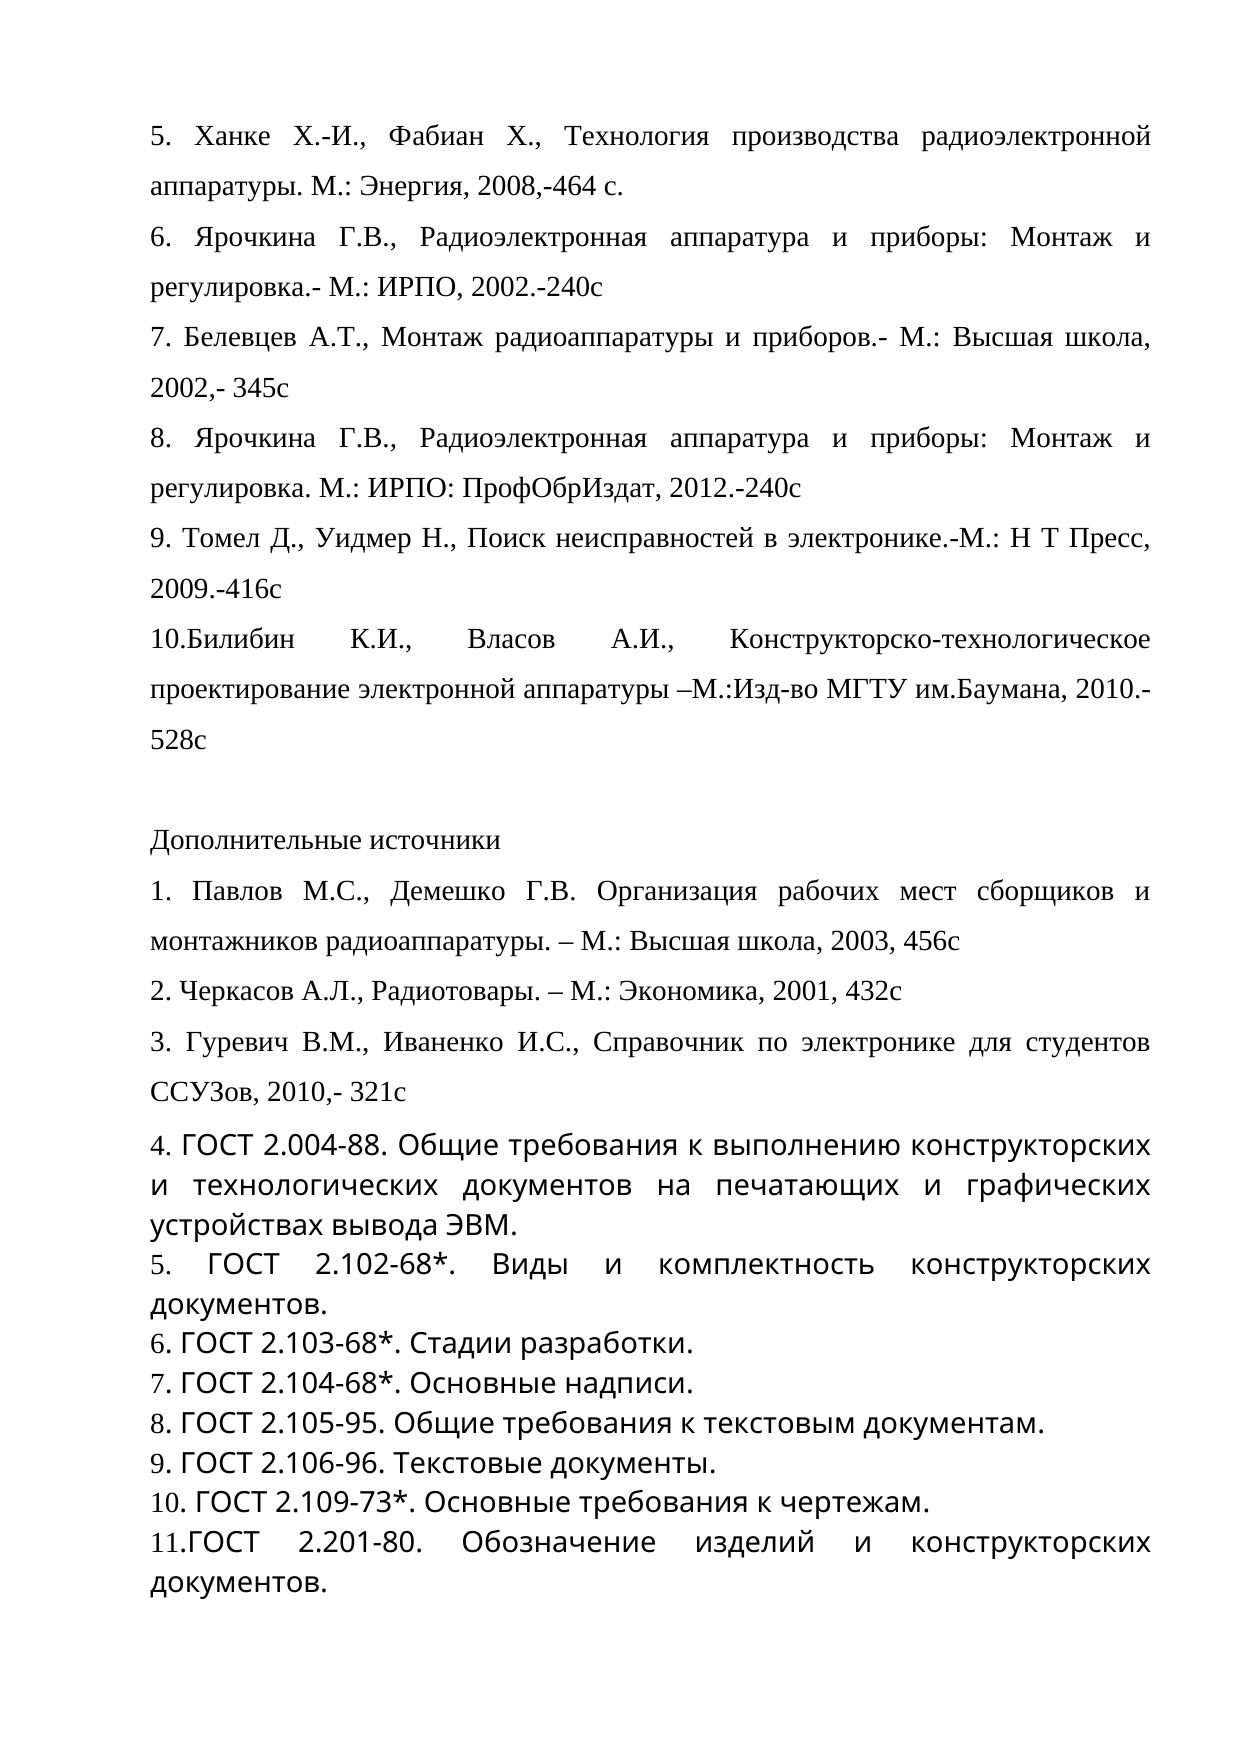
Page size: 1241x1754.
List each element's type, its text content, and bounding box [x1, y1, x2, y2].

text 9. Томел Д., Уидмер Н., Поиск неисправностей в электронике.-М.: Н Т Пресс, 2009.-416с [150, 521, 1152, 604]
text 8. ГОСТ 2.105-95. Общие требования к текстовым документам. [150, 1402, 1152, 1442]
text 5. Ханке Х.-И., Фабиан Х., Технология производства радиоэлектронной аппаратуры. М.: Энергия, 2008,-464 с. [150, 118, 1152, 202]
text 5. ГОСТ 2.102-68*. Виды и комплектность конструкторских документов. [150, 1243, 1152, 1323]
text 3. Гуревич В.М., Иваненко И.С., Справочник по электронике для студентов ССУЗов, 2010,- 321с [150, 1024, 1152, 1108]
text 6. ГОСТ 2.103-68*. Стадии разработки. [150, 1323, 1152, 1362]
text 8. Ярочкина Г.В., Радиоэлектронная аппаратура и приборы: Монтаж и регулировка. М.: ИРПО: ПрофОбрИздат, 2012.-240с [150, 420, 1152, 504]
text 11.ГОСТ 2.201-80. Обозначение изделий и конструкторских документов. [150, 1521, 1152, 1601]
text 10.Билибин К.И., Власов А.И., Конструкторско-технологическое проектирование электронной аппаратуры –М.:Изд-во МГТУ им.Баумана, 2010.-528с [150, 621, 1152, 755]
text 4. ГОСТ 2.004-88. Общие требования к выполнению конструкторских и технологических документов на печатающих и графических устройствах вывода ЭВМ. [150, 1124, 1152, 1243]
text 10. ГОСТ 2.109-73*. Основные требования к чертежам. [150, 1482, 1152, 1521]
text 7. ГОСТ 2.104-68*. Основные надписи. [150, 1362, 1152, 1402]
text 2. Черкасов А.Л., Радиотовары. – М.: Экономика, 2001, 432с [150, 973, 1152, 1007]
text 6. Ярочкина Г.В., Радиоэлектронная аппаратура и приборы: Монтаж и регулировка.- М.: ИРПО, 2002.-240с [150, 219, 1152, 303]
text 9. ГОСТ 2.106-96. Текстовые документы. [150, 1442, 1152, 1482]
text 7. Белевцев А.Т., Монтаж радиоаппаратуры и приборов.- М.: Высшая школа, 2002,- 345с [150, 319, 1152, 403]
text 1. Павлов М.С., Демешко Г.В. Организация рабочих мест сборщиков и монтажников радиоаппаратуры. – М.: Высшая школа, 2003, 456с [150, 873, 1152, 957]
text Дополнительные источники [150, 822, 1152, 856]
